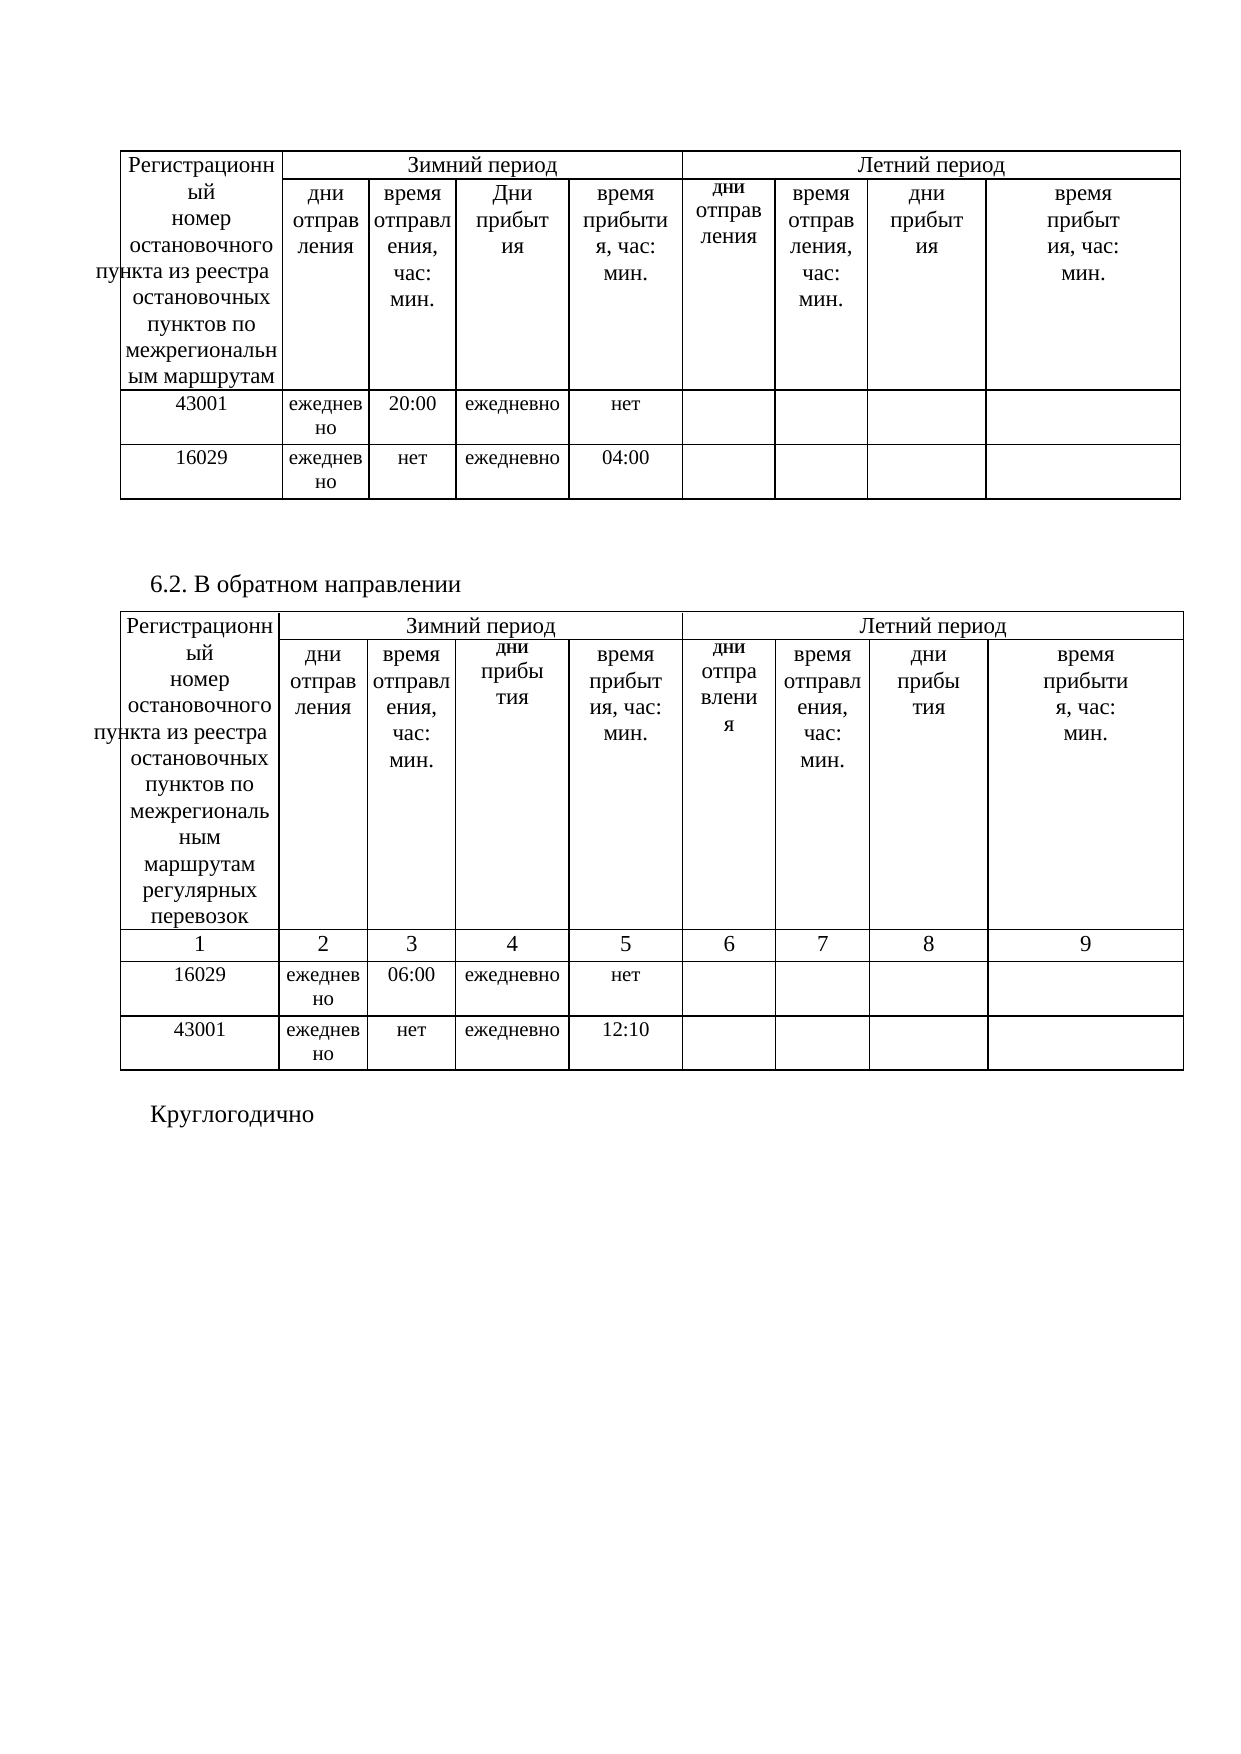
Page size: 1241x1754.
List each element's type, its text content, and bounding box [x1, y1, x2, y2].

table_cell [868, 445, 985, 498]
table_cell нет [370, 445, 455, 498]
table_cell ежедневно [280, 962, 367, 1015]
table_cell ДНИ прибы тия [456, 640, 568, 929]
table_cell [776, 445, 867, 498]
table_cell 43001 [121, 1017, 278, 1069]
table_cell [989, 1017, 1183, 1069]
table_cell ежедневно [283, 445, 368, 498]
table_cell 4 [456, 930, 568, 961]
table_cell ежедневно [456, 1017, 568, 1069]
table_cell 6 [683, 930, 775, 961]
table_cell время отправ ления, час: мин. [776, 180, 867, 389]
text 6.2. В обратном направлении [150, 569, 1090, 598]
table_cell 20:00 [370, 391, 455, 444]
table_header Регистрационный номер остановочного пункта из реестра остановочных пунктов по межрегиональным маршрутам регулярных перевозок [121, 612, 279, 929]
table_cell время прибыт ия, час: мин. [987, 180, 1180, 389]
table_cell время отправл ения, час: мин. [776, 640, 869, 929]
table_cell 5 [570, 930, 682, 961]
table_cell время отправл ения, час: мин. [368, 640, 455, 929]
table_cell [683, 962, 775, 1015]
table_cell Дни прибыт ия [457, 180, 568, 389]
table_cell время прибыт ия, час: мин. [570, 640, 682, 929]
table_cell [868, 391, 985, 444]
table_cell [683, 1017, 775, 1069]
table_cell [776, 391, 867, 444]
table_cell 3 [368, 930, 455, 961]
table_cell ежедневно [283, 391, 368, 444]
table_cell дни отправ ления [283, 180, 368, 389]
table_cell время отправл ения, час: мин. [370, 180, 455, 389]
table_cell [776, 1017, 869, 1069]
table_cell [987, 445, 1180, 498]
table_cell ДНИ отпра влени я [683, 640, 775, 929]
table_cell 16029 [121, 962, 278, 1015]
table_cell дни отправ ления [280, 640, 367, 929]
table_cell 12:10 [570, 1017, 682, 1069]
table_cell нет [570, 962, 682, 1015]
table_cell 8 [870, 930, 987, 961]
table_cell [870, 1017, 987, 1069]
table_cell [987, 391, 1180, 444]
table_cell время прибыти я, час: мин. [989, 640, 1183, 929]
table_cell 06:00 [368, 962, 455, 1015]
table_header Зимний период [280, 612, 682, 639]
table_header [121, 152, 282, 389]
table_cell [989, 962, 1183, 1015]
table_cell нет [570, 391, 682, 444]
table_cell нет [368, 1017, 455, 1069]
table_cell ежедневно [280, 1017, 367, 1069]
text Круглогодично [150, 1099, 1090, 1128]
table_header Летний период [683, 152, 1180, 178]
table_cell 16029 [121, 445, 282, 498]
table_cell [683, 445, 774, 498]
table_cell время прибыти я, час: мин. [570, 180, 682, 389]
table_cell 2 [280, 930, 367, 961]
table_cell дни прибы тия [870, 640, 987, 929]
table_cell 9 [989, 930, 1183, 961]
table_cell ДНИ отправ ления [683, 180, 774, 389]
table_cell ежедневно [456, 962, 568, 1015]
table_header Летний период [683, 612, 1183, 639]
table_cell ежедневно [457, 391, 568, 444]
table_cell дни прибыт ия [868, 180, 985, 389]
table_header Зимний период [283, 152, 682, 178]
table_cell 43001 [121, 391, 282, 444]
table_cell 7 [776, 930, 869, 961]
table_cell [776, 962, 869, 1015]
table_cell ежедневно [457, 445, 568, 498]
table_cell 1 [121, 930, 278, 961]
table_cell 04:00 [570, 445, 682, 498]
table_cell [683, 391, 774, 444]
table_cell [870, 962, 987, 1015]
